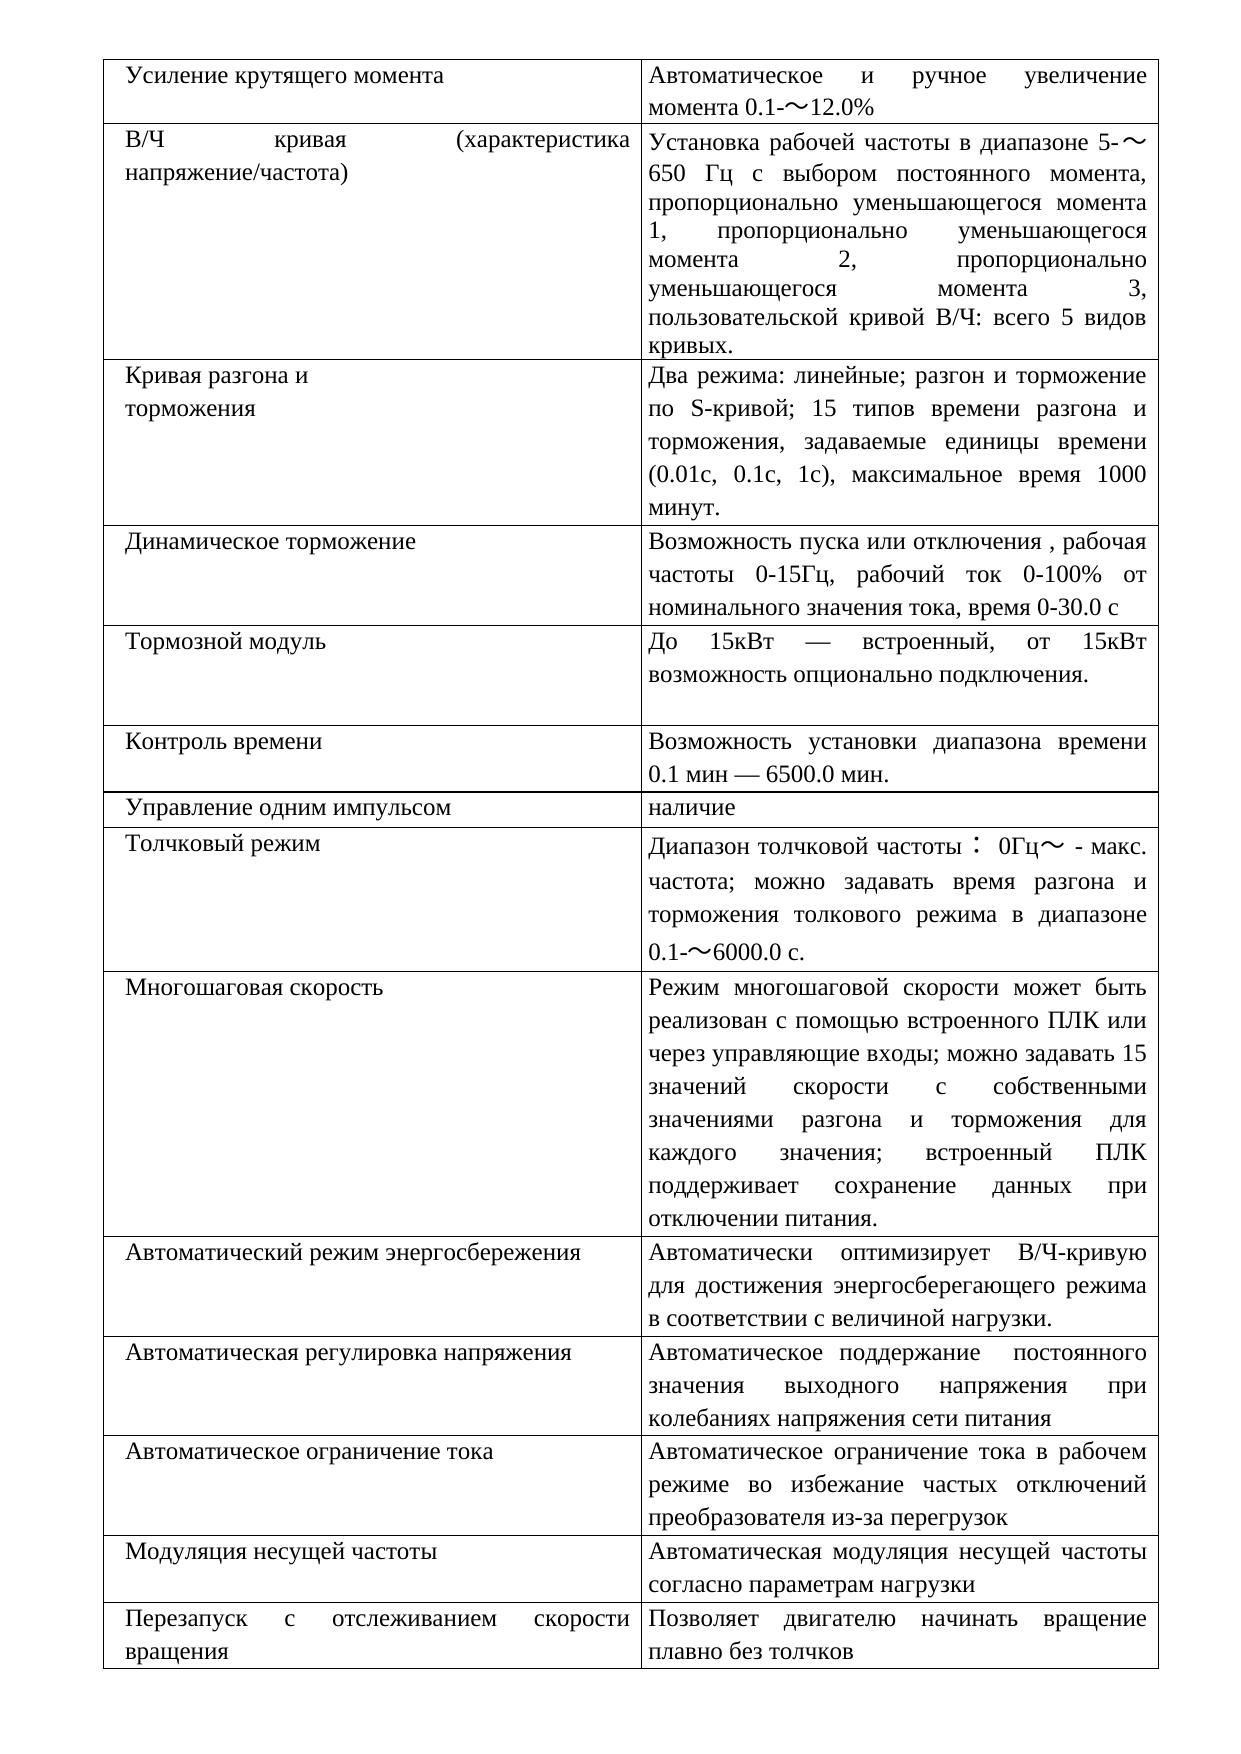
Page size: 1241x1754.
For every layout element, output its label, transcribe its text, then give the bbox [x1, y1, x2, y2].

table_cell Автоматическое поддержание постоянного значения выходного напряжения при колебаниях напряжения сети питания [642, 1337, 1158, 1435]
table_cell Автоматическое и ручное увеличение момента 0.1-～12.0% [642, 60, 1158, 123]
table_cell Динамическое торможение [104, 526, 641, 625]
table_cell наличие [642, 793, 1158, 827]
table_cell Модуляция несущей частоты [104, 1536, 641, 1602]
table_cell Кривая разгона и торможения [104, 360, 641, 525]
table_cell Режим многошаговой скорости может быть реализован с помощью встроенного ПЛК или через управляющие входы; можно задавать 15 значений скорости с собственными значениями разгона и торможения для каждого значения; встроенный ПЛК поддерживает сохранение данных при отключении питания. [642, 972, 1158, 1236]
table_cell Перезапуск с отслеживанием скорости вращения [104, 1603, 641, 1668]
table_cell Управление одним импульсом [104, 793, 641, 827]
table_cell До 15кВт — встроенный, от 15кВт возможность опционально подключения. [642, 626, 1158, 725]
table_cell Два режима: линейные; разгон и торможение по S-кривой; 15 типов времени разгона и торможения, задаваемые единицы времени (0.01с, 0.1с, 1с), максимальное время 1000 минут. [642, 360, 1158, 525]
table_cell Усиление крутящего момента [104, 60, 641, 123]
table_cell Установка рабочей частоты в диапазоне 5-～650 Гц с выбором постоянного момента, пропорционально уменьшающегося момента 1, пропорционально уменьшающегося момента 2, пропорционально уменьшающегося момента 3, пользовательской кривой В/Ч: всего 5 видов кривых. [642, 124, 1158, 359]
table_cell Автоматическое ограничение тока [104, 1436, 641, 1535]
table_cell Многошаговая скорость [104, 972, 641, 1236]
table_cell Автоматический режим энергосбережения [104, 1237, 641, 1336]
table_cell Контроль времени [104, 726, 641, 791]
table_cell Диапазон толчковой частоты： 0Гц～ - макс. частота; можно задавать время разгона и торможения толкового режима в диапазоне 0.1-～6000.0 с. [642, 828, 1158, 971]
table_cell В/Ч кривая (характеристика напряжение/частота) [104, 124, 641, 359]
table_cell Автоматически оптимизирует В/Ч-кривую для достижения энергосберегающего режима в соответствии с величиной нагрузки. [642, 1237, 1158, 1336]
table_cell Автоматическое ограничение тока в рабочем режиме во избежание частых отключений преобразователя из-за перегрузок [642, 1436, 1158, 1535]
table_cell Позволяет двигателю начинать вращение плавно без толчков [642, 1603, 1158, 1668]
table_cell Тормозной модуль [104, 626, 641, 725]
table_cell Автоматическая регулировка напряжения [104, 1337, 641, 1435]
table_cell Толчковый режим [104, 828, 641, 971]
table_cell Возможность пуска или отключения , рабочая частоты 0-15Гц, рабочий ток 0-100% от номинального значения тока, время 0-30.0 с [642, 526, 1158, 625]
table_cell Возможность установки диапазона времени 0.1 мин — 6500.0 мин. [642, 726, 1158, 791]
table_cell Автоматическая модуляция несущей частоты согласно параметрам нагрузки [642, 1536, 1158, 1602]
